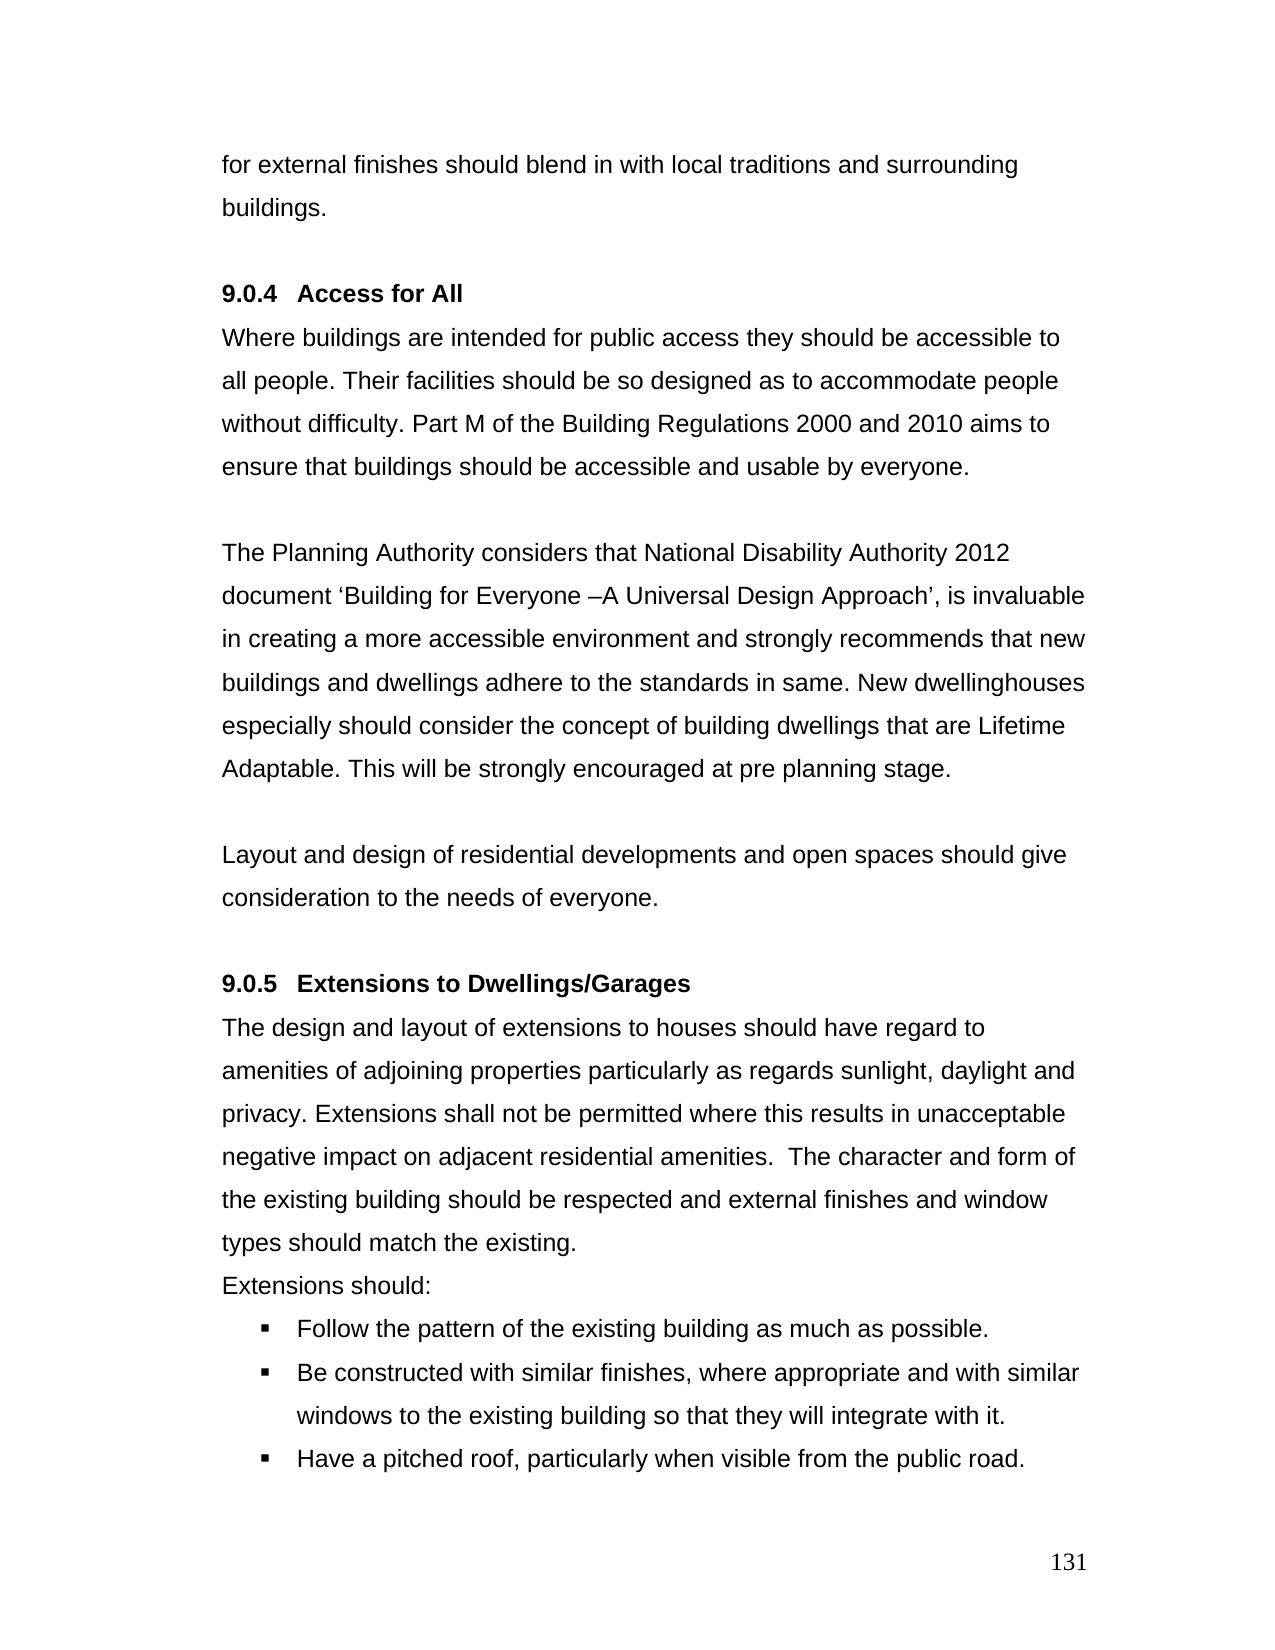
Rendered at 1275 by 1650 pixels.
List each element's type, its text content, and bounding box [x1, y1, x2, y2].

list Be constructed with similar finishes, where appropriate and with similar windows to the existing building so that they will integrate with it. [259, 1358, 1088, 1429]
text 9.0.4 Access for All [222, 279, 1088, 308]
list Have a pitched roof, particularly when visible from the public road. [259, 1444, 1088, 1473]
text The design and layout of extensions to houses should have regard to amenities of adjoining properties particularly as regards sunlight, daylight and privacy. Extensions shall not be permitted where this results in unacceptable negative impact on adjacent residential amenities. The character and form of the existing building should be respected and external finishes and window types should match the existing. [222, 1012, 1088, 1257]
text 9.0.5 Extensions to Dwellings/Garages [222, 969, 1088, 998]
list Follow the pattern of the existing building as much as possible. [259, 1314, 1088, 1343]
text Extensions should: [222, 1271, 1088, 1300]
text Where buildings are intended for public access they should be accessible to all people. Their facilities should be so designed as to accommodate people without difficulty. Part M of the Building Regulations 2000 and 2010 aims to ensure that buildings should be accessible and usable by everyone. [222, 322, 1088, 481]
text Layout and design of residential developments and open spaces should give consideration to the needs of everyone. [222, 840, 1088, 912]
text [222, 150, 1088, 222]
text The Planning Authority considers that National Disability Authority 2012 document ‘Building for Everyone –A Universal Design Approach’, is invaluable in creating a more accessible environment and strongly recommends that new buildings and dwellings adhere to the standards in same. New dwellinghouses especially should consider the concept of building dwellings that are Lifetime Adaptable. This will be strongly encouraged at pre planning stage. [222, 538, 1088, 782]
